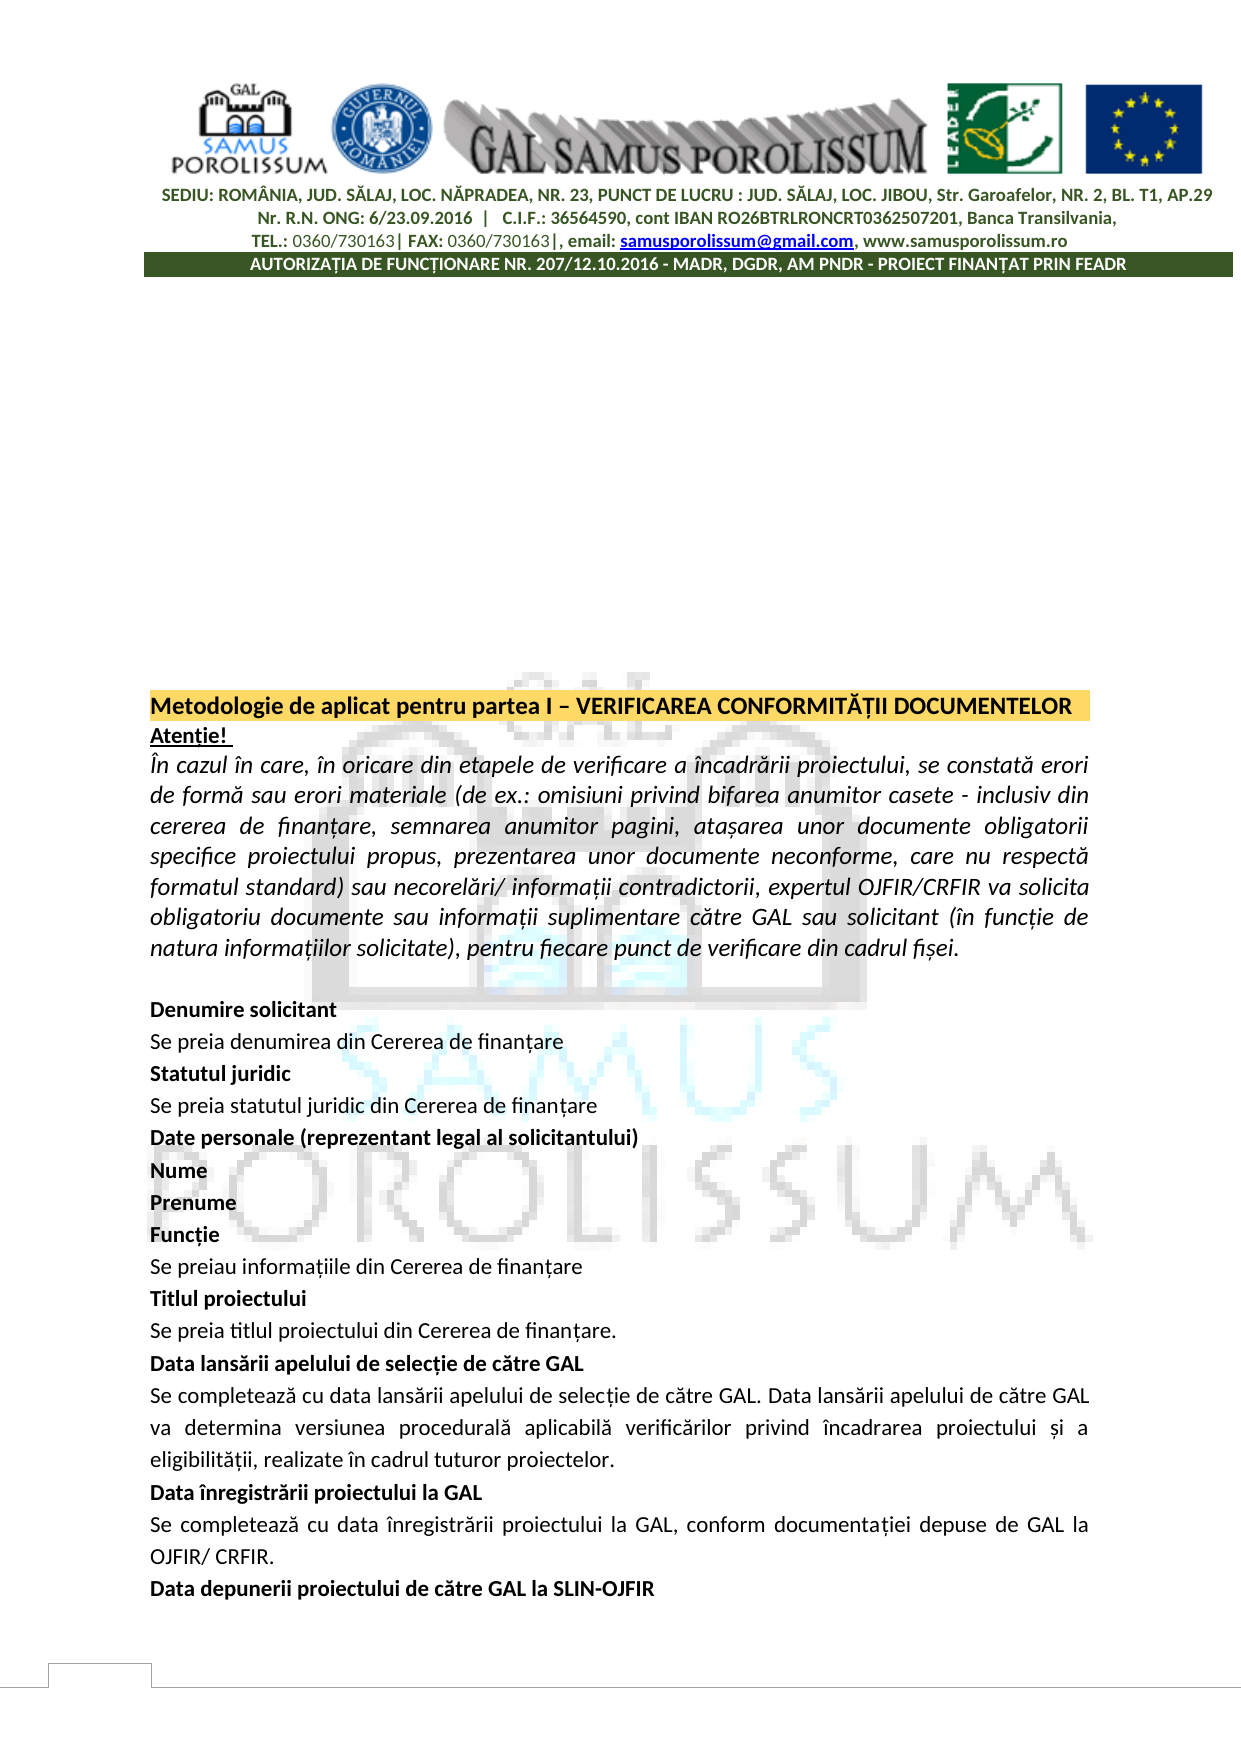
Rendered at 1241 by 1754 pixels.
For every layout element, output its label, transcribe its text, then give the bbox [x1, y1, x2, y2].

text Statutul juridic [150, 1059, 1090, 1087]
text Se preia statutul juridic din Cererea de finanțare [150, 1091, 1090, 1119]
text Nume [150, 1156, 1090, 1184]
text Se completează cu data lansării apelului de selecție de către GAL. Data lansării apelului de către GAL va determina versiunea procedurală aplicabilă verificărilor privind încadrarea proiectului și a eligibilității, realizate în cadrul tuturor proiectelor. [150, 1381, 1090, 1473]
text Metodologie de aplicat pentru partea I – VERIFICAREA CONFORMITĂȚII DOCUMENTELOR [150, 690, 1090, 721]
text Funcţie [150, 1220, 1090, 1248]
text Data lansării apelului de selecție de către GAL [150, 1349, 1090, 1377]
text Se preia denumirea din Cererea de finanțare [150, 1027, 1090, 1055]
text Date personale (reprezentant legal al solicitantului) [150, 1123, 1090, 1152]
text Data depunerii proiectului de către GAL la SLIN-OJFIR [150, 1574, 1090, 1602]
picture [150, 73, 1215, 183]
text Denumire solicitant [150, 995, 1090, 1023]
text Se preia titlul proiectului din Cererea de finanțare. [150, 1317, 1090, 1345]
text Se completează cu data înregistrării proiectului la GAL, conform documentației depuse de GAL la OJFIR/ CRFIR. [150, 1510, 1090, 1570]
text Se preiau informațiile din Cererea de finanțare [150, 1252, 1090, 1280]
text Titlul proiectului [150, 1284, 1090, 1312]
text Data înregistrării proiectului la GAL [150, 1478, 1090, 1506]
text Atenție! [150, 721, 1090, 749]
text În cazul în care, în oricare din etapele de verificare a încadrării proiectului, se constată erori de formă sau erori materiale (de ex.: omisiuni privind bifarea anumitor casete - inclusiv din cererea de finanțare, semnarea anumitor pagini, atașarea unor documente obligatorii specifice proiectului propus, prezentarea unor documente neconforme, care nu respectă formatul standard) sau necorelări/ informații contradictorii, expertul OJFIR/CRFIR va solicita obligatoriu documente sau informații suplimentare către GAL sau solicitant (în funcție de natura informațiilor solicitate), pentru fiecare punct de verificare din cadrul fișei. [150, 749, 1090, 963]
text Prenume [150, 1188, 1090, 1216]
